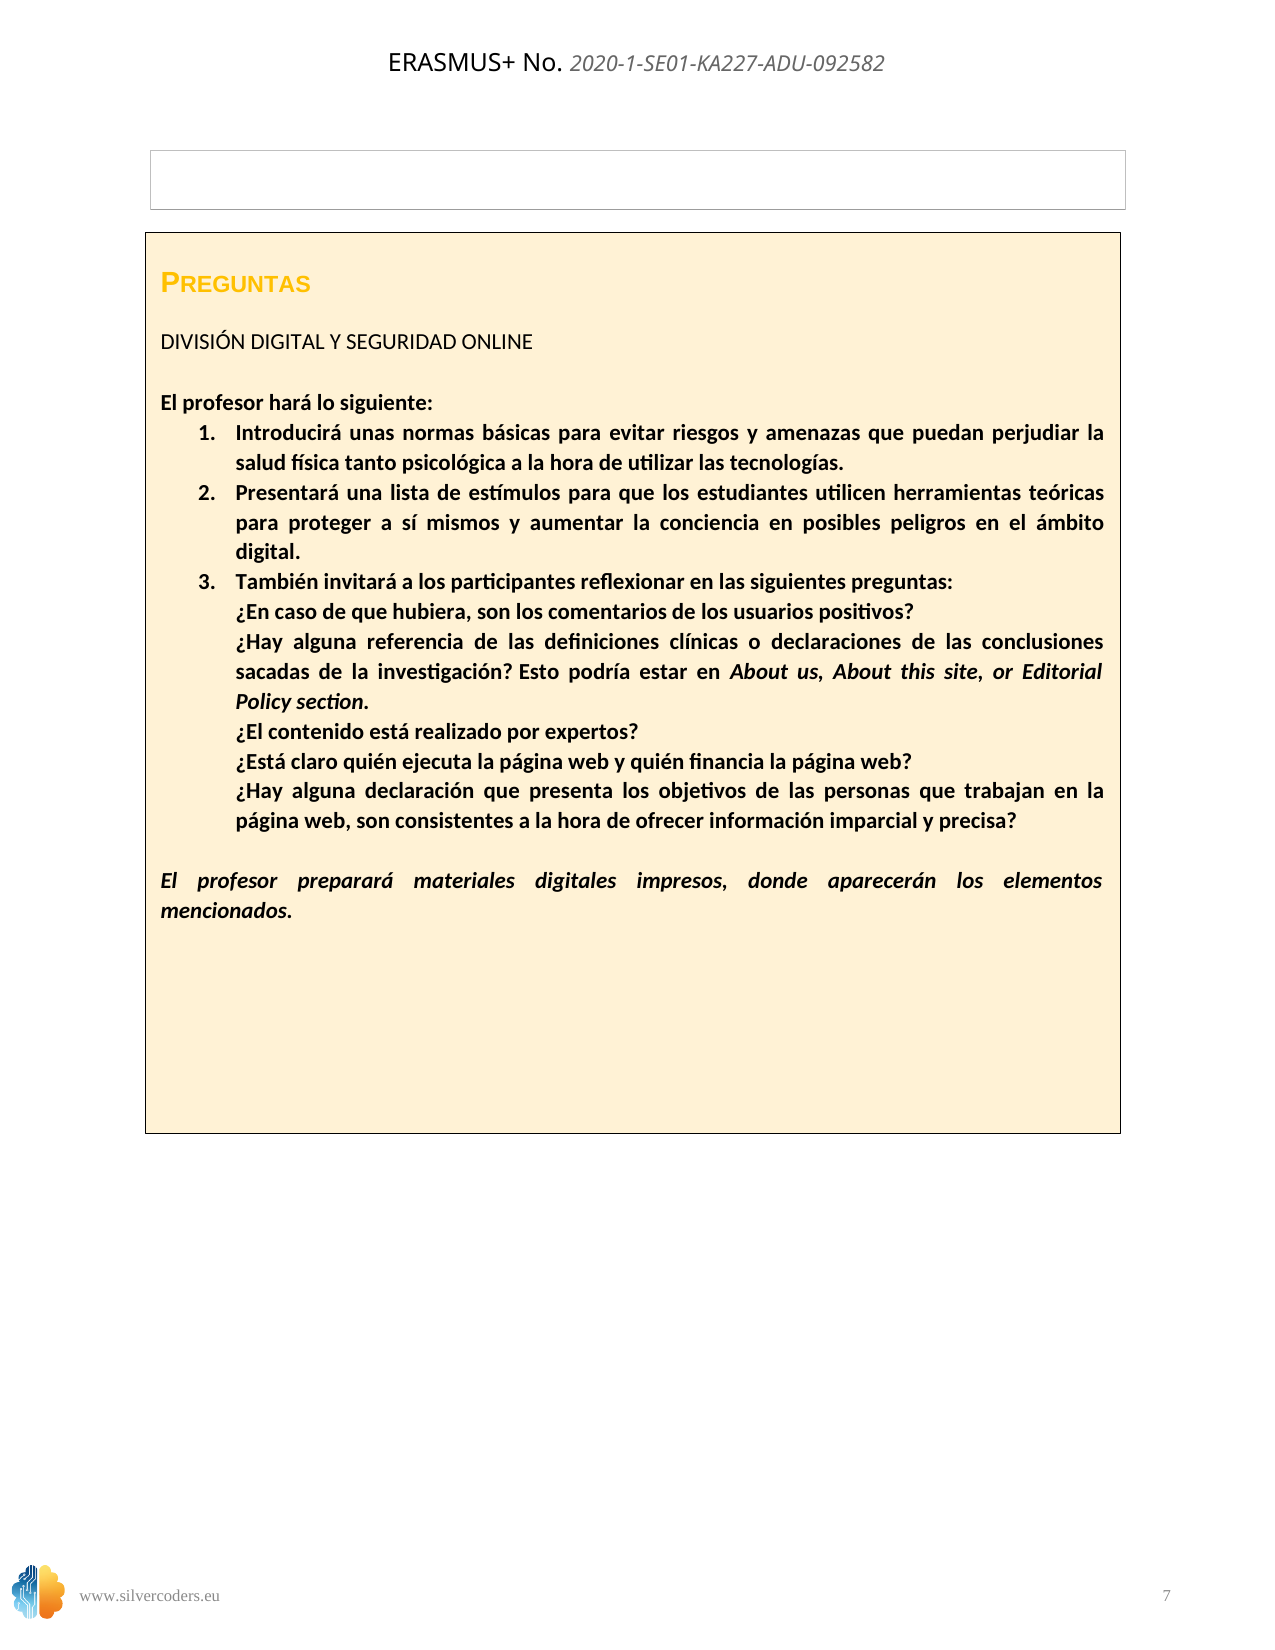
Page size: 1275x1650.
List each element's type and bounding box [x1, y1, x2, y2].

table_cell [151, 151, 1125, 208]
picture [11, 1565, 65, 1619]
